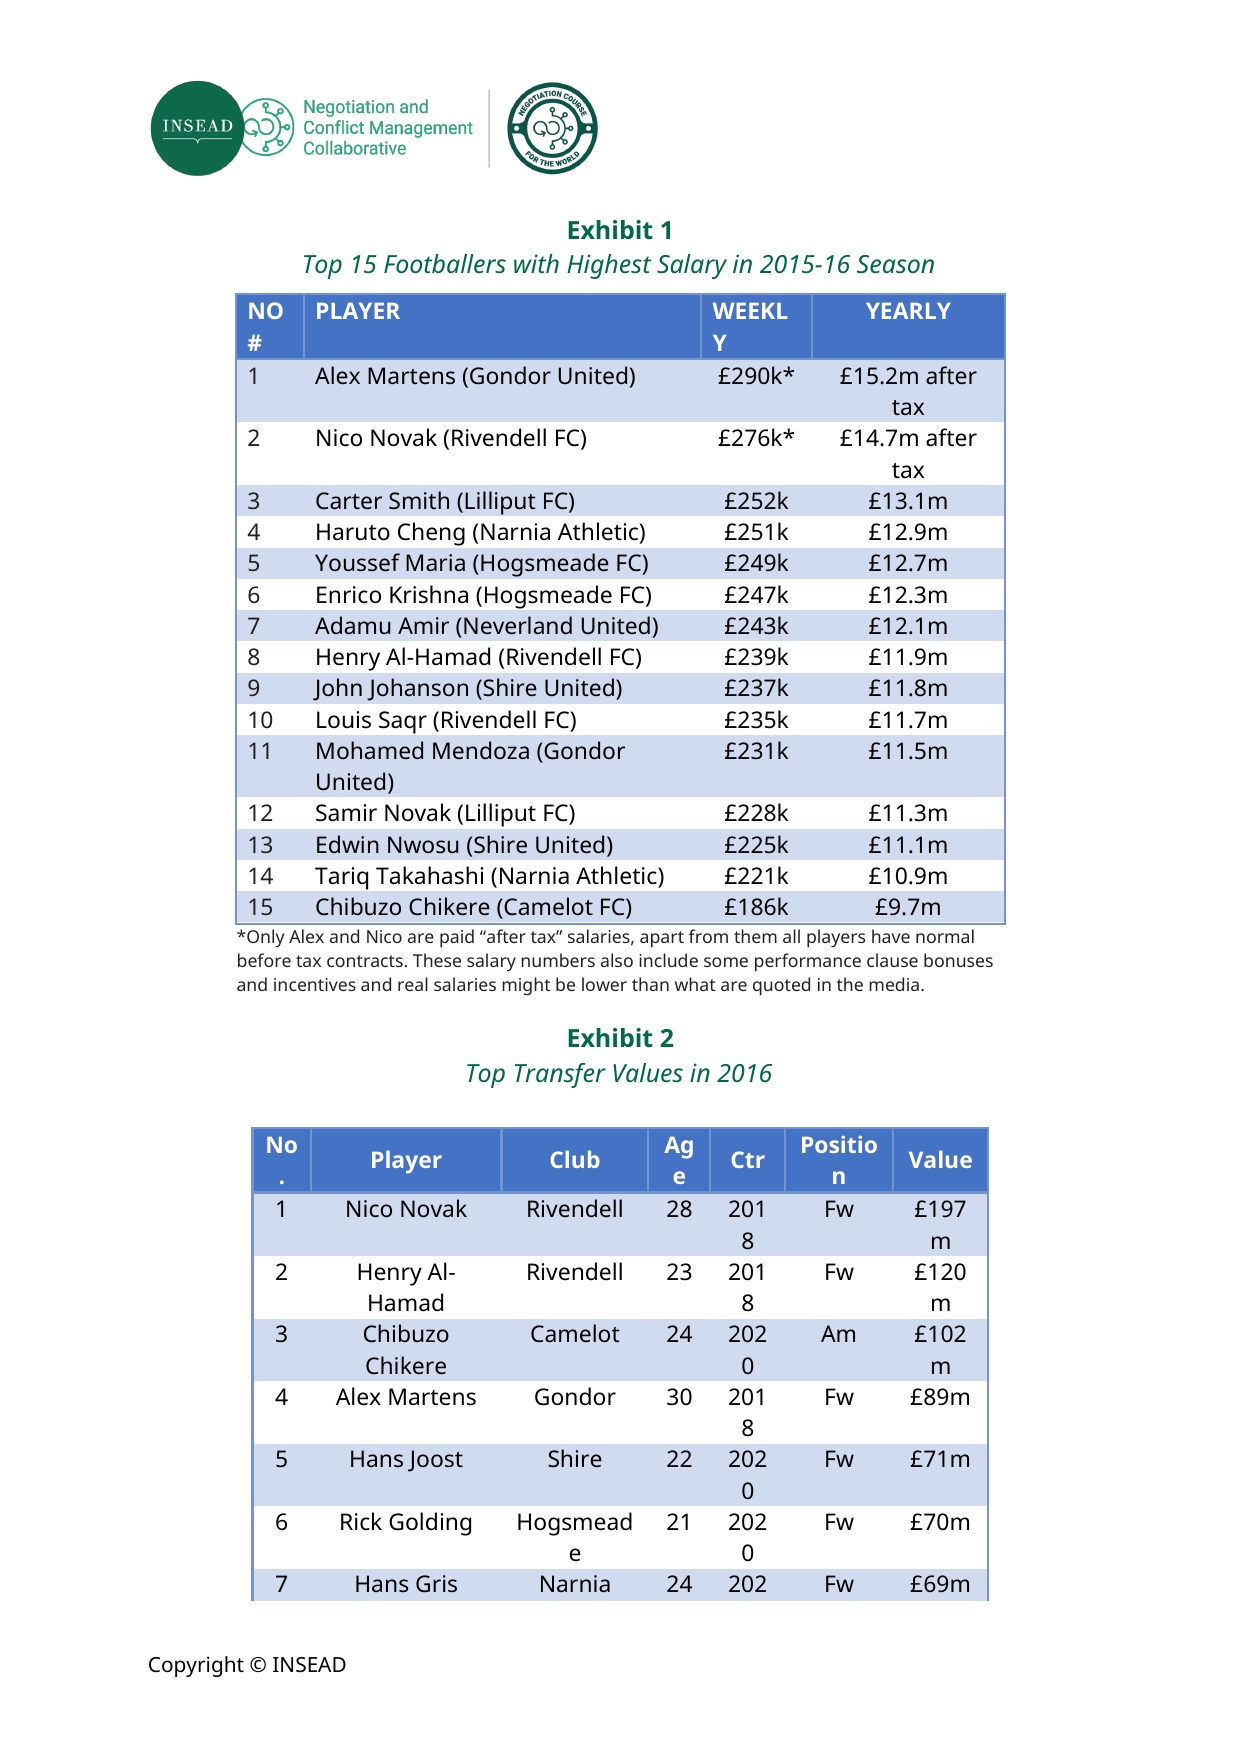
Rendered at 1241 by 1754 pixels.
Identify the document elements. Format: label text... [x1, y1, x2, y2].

table_cell Hans Gris [311, 1569, 501, 1601]
table_cell £102m [893, 1319, 987, 1381]
table_cell 12 [237, 798, 304, 829]
table_cell Tariq Takahashi (Narnia Athletic) [304, 860, 701, 891]
table_cell £239k [701, 641, 812, 672]
table_cell £231k [701, 735, 812, 797]
table_cell 22 [648, 1444, 710, 1506]
text Exhibit 1 [148, 213, 1092, 247]
table_cell 1 [254, 1194, 311, 1256]
table_cell 3 [254, 1319, 311, 1381]
table_cell Henry Al-Hamad [311, 1256, 501, 1318]
table_cell Louis Saqr (Rivendell FC) [304, 704, 701, 735]
table_cell £12.1m [812, 610, 1004, 641]
table_cell 2020 [710, 1569, 785, 1601]
table_cell £10.9m [812, 860, 1004, 891]
table_cell Hans Joost [311, 1444, 501, 1506]
table_cell £186k [701, 891, 812, 922]
table_cell Rivendell [501, 1194, 648, 1256]
table_cell 30 [648, 1381, 710, 1443]
table_cell £120m [893, 1256, 987, 1318]
table_cell Enrico Krishna (Hogsmeade FC) [304, 579, 701, 610]
table_cell £12.3m [812, 579, 1004, 610]
table_cell 4 [254, 1381, 311, 1443]
table_cell 2 [237, 423, 304, 485]
table_header No. [254, 1129, 310, 1191]
table_header Value [894, 1129, 987, 1191]
table_header Position [786, 1129, 892, 1191]
table_cell £247k [701, 579, 812, 610]
table_cell Edwin Nwosu (Shire United) [304, 829, 701, 860]
table_cell 13 [237, 829, 304, 860]
table_cell 1 [237, 360, 304, 422]
table_cell Mohamed Mendoza (Gondor United) [304, 735, 701, 797]
table_cell 8 [237, 641, 304, 672]
table_cell Alex Martens [311, 1381, 501, 1443]
table_cell 2 [254, 1256, 311, 1318]
table_cell Rivendell [501, 1256, 648, 1318]
table_header PLAYER [305, 295, 700, 358]
table_cell £235k [701, 704, 812, 735]
table_cell 21 [648, 1506, 710, 1568]
table_cell £243k [701, 610, 812, 641]
table_cell £11.5m [812, 735, 1004, 797]
table_cell Gondor [501, 1381, 648, 1443]
picture [147, 75, 601, 182]
table_cell 7 [237, 610, 304, 641]
table_header Age [649, 1129, 709, 1191]
table_cell Am [785, 1319, 893, 1381]
table_cell £11.9m [812, 641, 1004, 672]
table_header NO# [237, 295, 303, 358]
table_cell Henry Al-Hamad (Rivendell FC) [304, 641, 701, 672]
table_cell Fw [785, 1444, 893, 1506]
table_cell £71m [893, 1444, 987, 1506]
table_cell £290k* [701, 360, 812, 422]
title Top 15 Footballers with Highest Salary in 2015-16 Season [148, 247, 1092, 281]
table_cell Chibuzo Chikere [311, 1319, 501, 1381]
table_cell Fw [785, 1194, 893, 1256]
table_cell £11.8m [812, 673, 1004, 704]
table_cell 2020 [710, 1319, 785, 1381]
table_cell 14 [237, 860, 304, 891]
table_cell Alex Martens (Gondor United) [304, 360, 701, 422]
text *Only Alex and Nico are paid “after tax” salaries, apart from them all players have normal before tax contracts. These salary numbers also include some performance clause bonuses and incentives and real salaries might be lower than what are quoted in the media. [236, 925, 1004, 997]
table_cell £11.7m [812, 704, 1004, 735]
table_cell 5 [237, 548, 304, 579]
table_cell 2018 [710, 1256, 785, 1318]
table_cell £70m [893, 1506, 987, 1568]
table_cell £12.9m [812, 516, 1004, 547]
table_cell £237k [701, 673, 812, 704]
table_cell 2020 [710, 1444, 785, 1506]
table_cell £252k [701, 485, 812, 516]
table_cell £89m [893, 1381, 987, 1443]
table_header WEEKLY [702, 295, 811, 358]
table_cell 2018 [710, 1381, 785, 1443]
table_cell £14.7m after tax [812, 423, 1004, 485]
table_cell 2020 [710, 1506, 785, 1568]
table_cell £11.1m [812, 829, 1004, 860]
table_cell Hogsmeade [501, 1506, 648, 1568]
table_cell 24 [648, 1569, 710, 1601]
table_cell 23 [648, 1256, 710, 1318]
table_cell £251k [701, 516, 812, 547]
table_cell £276k* [701, 423, 812, 485]
table_header Player [312, 1129, 500, 1191]
table_cell Shire [501, 1444, 648, 1506]
table_cell 11 [237, 735, 304, 797]
table_cell Samir Novak (Lilliput FC) [304, 798, 701, 829]
table_cell £11.3m [812, 798, 1004, 829]
table_cell 15 [237, 891, 304, 922]
table_cell Nico Novak [311, 1194, 501, 1256]
table_cell £15.2m after tax [812, 360, 1004, 422]
table_cell Chibuzo Chikere (Camelot FC) [304, 891, 701, 922]
table_cell £249k [701, 548, 812, 579]
table_cell Fw [785, 1381, 893, 1443]
table_cell £221k [701, 860, 812, 891]
table_cell 7 [254, 1569, 311, 1601]
table_cell 3 [237, 485, 304, 516]
table_cell 5 [254, 1444, 311, 1506]
table_cell Fw [785, 1569, 893, 1601]
table_cell £69m [893, 1569, 987, 1601]
table_cell £13.1m [812, 485, 1004, 516]
table_cell 6 [237, 579, 304, 610]
table_cell £9.7m [812, 891, 1004, 922]
table_cell Narnia [501, 1569, 648, 1601]
table_cell £197m [893, 1194, 987, 1256]
table_cell Fw [785, 1506, 893, 1568]
table_header Ctr [711, 1129, 784, 1191]
table_cell £225k [701, 829, 812, 860]
table_cell Nico Novak (Rivendell FC) [304, 423, 701, 485]
table_cell 28 [648, 1194, 710, 1256]
table_cell John Johanson (Shire United) [304, 673, 701, 704]
table_cell Adamu Amir (Neverland United) [304, 610, 701, 641]
text Exhibit 2 [148, 1021, 1092, 1055]
table_cell 10 [237, 704, 304, 735]
table_cell Haruto Cheng (Narnia Athletic) [304, 516, 701, 547]
table_header YEARLY [813, 295, 1004, 358]
table_cell 2018 [710, 1194, 785, 1256]
table_cell Fw [785, 1256, 893, 1318]
table_cell £228k [701, 798, 812, 829]
table_cell £12.7m [812, 548, 1004, 579]
table_cell 4 [237, 516, 304, 547]
table_header Club [503, 1129, 647, 1191]
table_cell 9 [237, 673, 304, 704]
table_cell Camelot [501, 1319, 648, 1381]
table_cell 24 [648, 1319, 710, 1381]
table_cell Youssef Maria (Hogsmeade FC) [304, 548, 701, 579]
title Top Transfer Values in 2016 [148, 1055, 1092, 1089]
table_cell 6 [254, 1506, 311, 1568]
table_cell Carter Smith (Lilliput FC) [304, 485, 701, 516]
table_cell Rick Golding [311, 1506, 501, 1568]
